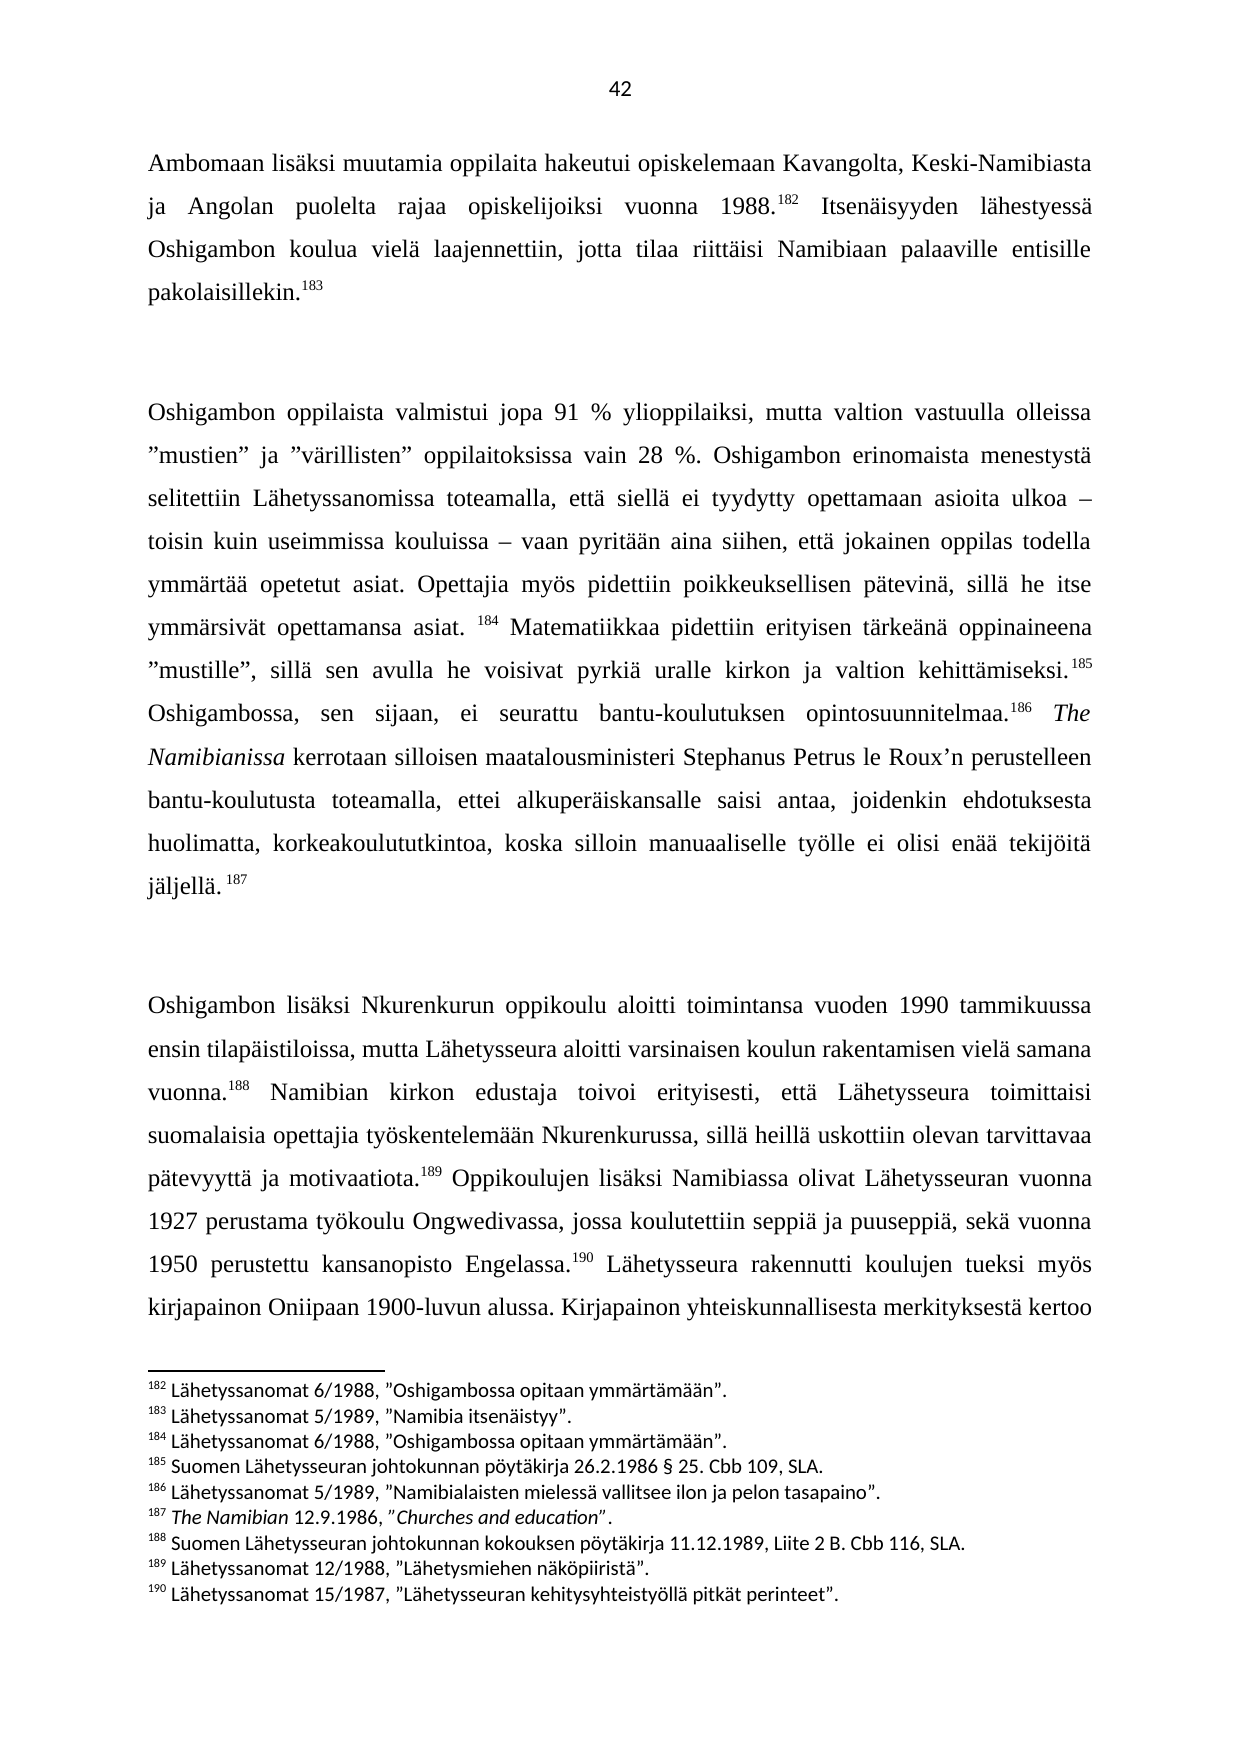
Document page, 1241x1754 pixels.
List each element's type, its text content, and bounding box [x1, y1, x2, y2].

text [148, 991, 1092, 1321]
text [148, 148, 1092, 306]
text Oshigambon oppilaista valmistui jopa 91 % ylioppilaiksi, mutta valtion vastuulla olleissa ”mustien” ja ”värillisten” oppilaitoksissa vain 28 %. Oshigambon erinomaista menestystä selitettiin Lähetyssanomissa toteamalla, että siellä ei tyydytty opettamaan asioita ulkoa – toisin kuin useimmissa kouluissa – vaan pyritään aina siihen, että jokainen oppilas todella ymmärtää opetetut asiat. Opettajia myös pidettiin poikkeuksellisen pätevinä, sillä he itse ymmärsivät opettamansa asiat. Matematiikkaa pidettiin erityisen tärkeänä oppinaineena ”mustille”, sillä sen avulla he voisivat pyrkiä uralle kirkon ja valtion kehittämiseksi. Oshigambossa, sen sijaan, ei seurattu bantu-koulutuksen opintosuunnitelmaa. The Namibianissa kerrotaan silloisen maatalousministeri Stephanus Petrus le Roux’n perustelleen bantu-koulutusta toteamalla, ettei alkuperäiskansalle saisi antaa, joidenkin ehdotuksesta huolimatta, korkeakoulututkintoa, koska silloin manuaaliselle työlle ei olisi enää tekijöitä jäljellä. [148, 397, 1092, 900]
